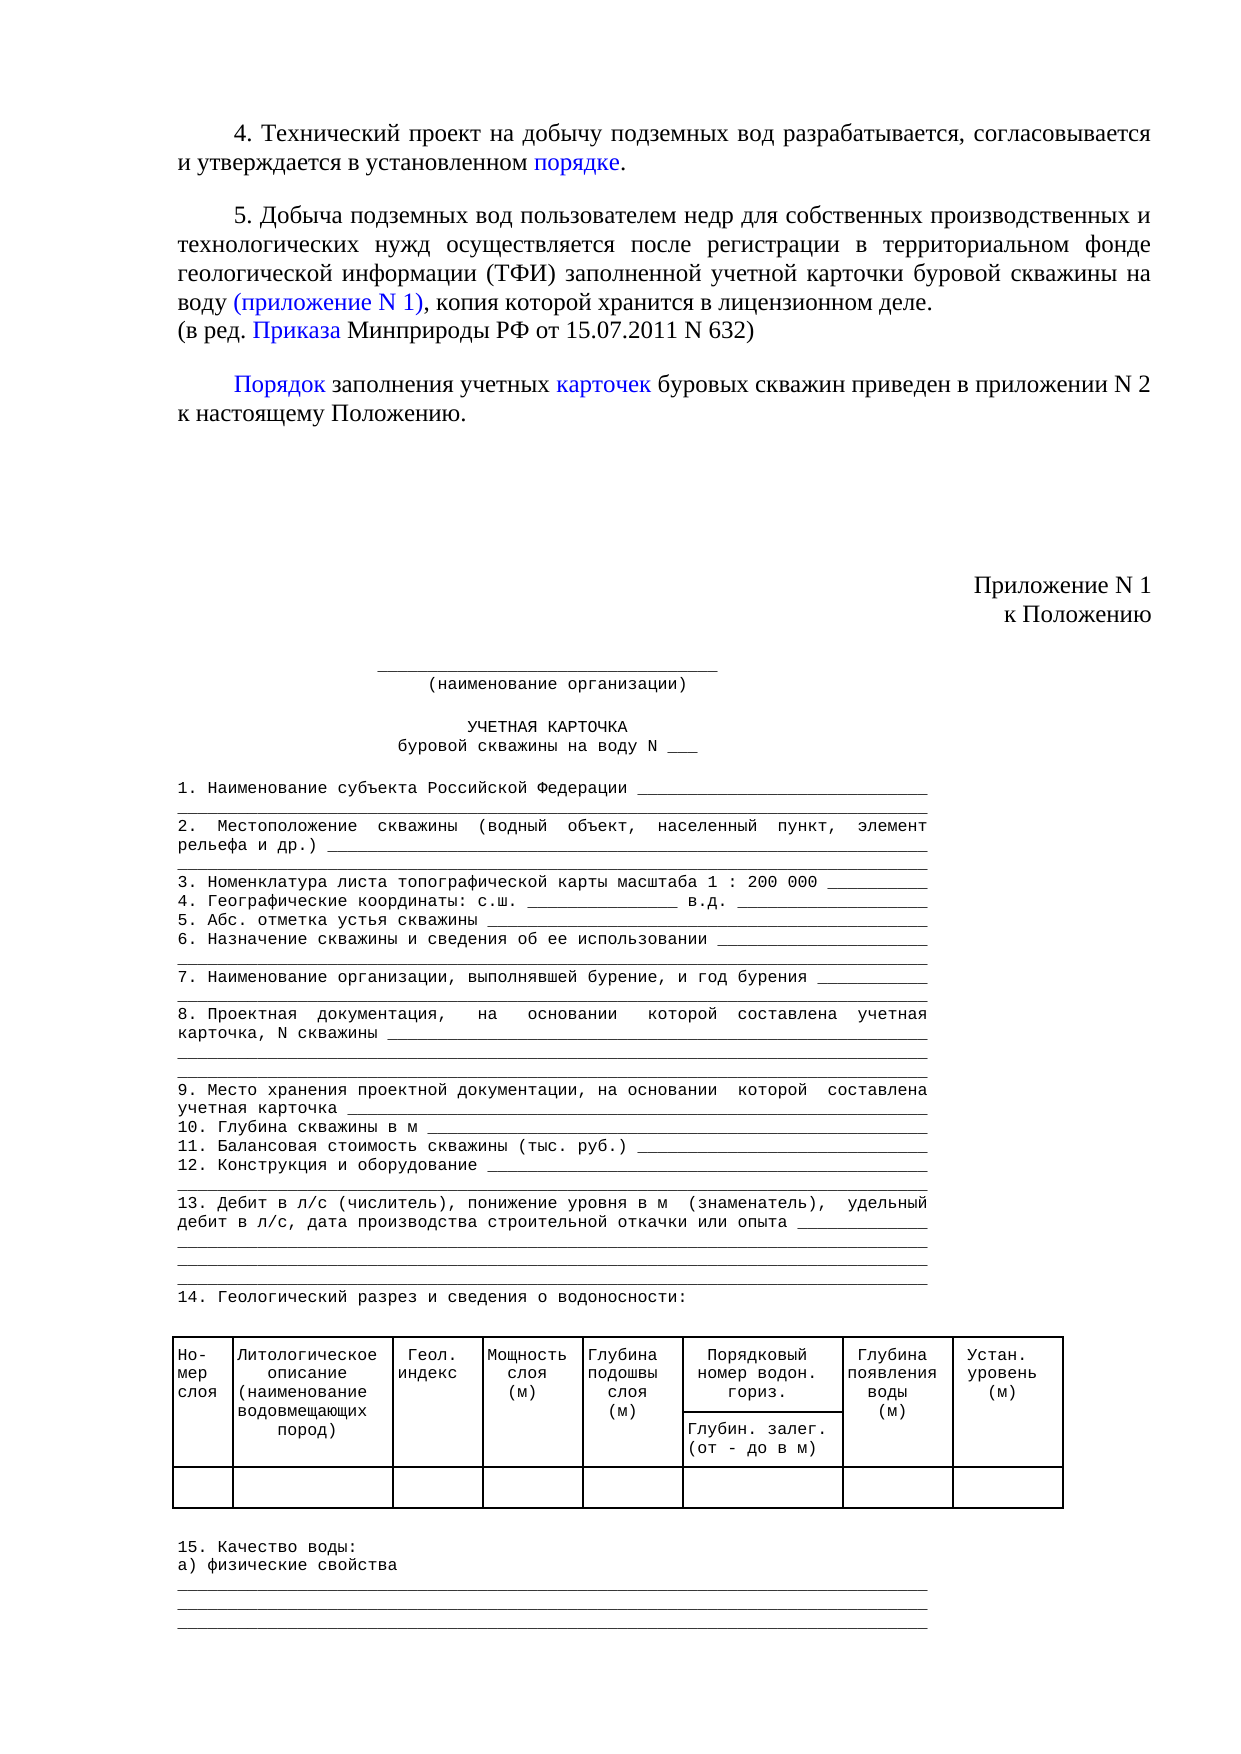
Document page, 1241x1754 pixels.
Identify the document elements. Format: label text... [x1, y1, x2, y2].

text (наименование организации) [177, 676, 1152, 694]
table_header Порядковый номер водон. гориз. [684, 1338, 842, 1411]
table_cell [394, 1468, 482, 1507]
table_cell [174, 1468, 232, 1507]
text ___________________________________________________________________________ [177, 1062, 1152, 1081]
text а) физические свойства [177, 1557, 1152, 1576]
text УЧЕТНАЯ КАРТОЧКА [177, 718, 1152, 737]
text 8. Проектная документация, на основании которой составлена учетная [177, 1006, 1152, 1025]
text 9. Место хранения проектной документации, на основании которой составлена [177, 1081, 1152, 1100]
text 4. Технический проект на добычу подземных вод разрабатывается, согласовывается и утверждается в установленном порядке. [177, 118, 1152, 176]
text буровой скважины на воду N ___ [177, 737, 1152, 756]
table_header Мощность слоя (м) [484, 1338, 582, 1466]
table_cell [844, 1468, 952, 1507]
text __________________________________ [177, 657, 1152, 676]
text 14. Геологический разрез и сведения о водоносности: [177, 1289, 1152, 1307]
text ___________________________________________________________________________ [177, 1043, 1152, 1062]
text 12. Конструкция и оборудование ____________________________________________ [177, 1157, 1152, 1176]
text дебит в л/с, дата производства строительной откачки или опыта _____________ [177, 1213, 1152, 1232]
text ___________________________________________________________________________ [177, 1176, 1152, 1194]
table_cell [684, 1468, 842, 1507]
table_cell [234, 1468, 392, 1507]
text (в ред. Приказа Минприроды РФ от 15.07.2011 N 632) [177, 316, 1152, 344]
table_cell Глубин. залег. (от - до в м) [684, 1413, 842, 1466]
text 2. Местоположение скважины (водный объект, населенный пункт, элемент [177, 817, 1152, 836]
text Порядок заполнения учетных карточек буровых скважин приведен в приложении N 2 к настоящему Положению. [177, 369, 1152, 427]
text ___________________________________________________________________________ [177, 1595, 1152, 1613]
text 15. Качество воды: [177, 1538, 1152, 1557]
table_header Устан. уровень (м) [954, 1338, 1062, 1466]
text 1. Наименование субъекта Российской Федерации _____________________________ [177, 779, 1152, 798]
table_cell [584, 1468, 682, 1507]
text 3. Номенклатура листа топографической карты масштаба 1 : 200 000 __________ [177, 874, 1152, 893]
text ___________________________________________________________________________ [177, 1251, 1152, 1270]
text Приложение N 1 [177, 571, 1152, 599]
text ___________________________________________________________________________ [177, 1576, 1152, 1595]
table_header Литологическое описание (наименование водовмещающих пород) [234, 1338, 392, 1466]
text 10. Глубина скважины в м __________________________________________________ [177, 1119, 1152, 1138]
text ___________________________________________________________________________ [177, 949, 1152, 968]
text ___________________________________________________________________________ [177, 1613, 1152, 1632]
text 5. Абс. отметка устья скважины ____________________________________________ [177, 912, 1152, 930]
table_header Геол. индекс [394, 1338, 482, 1466]
text 5. Добыча подземных вод пользователем недр для собственных производственных и технологических нужд осуществляется после регистрации в территориальном фонде геологической информации (ТФИ) заполненной учетной карточки буровой скважины на воду (приложение N 1), копия которой хранится в лицензионном деле. [177, 201, 1152, 316]
table_cell [484, 1468, 582, 1507]
text ___________________________________________________________________________ [177, 1232, 1152, 1251]
text ___________________________________________________________________________ [177, 855, 1152, 874]
table_header Глубина появления воды (м) [844, 1338, 952, 1466]
text к Положению [177, 599, 1152, 628]
text 6. Назначение скважины и сведения об ее использовании _____________________ [177, 930, 1152, 949]
table_cell [954, 1468, 1062, 1507]
text 4. Географические координаты: с.ш. _______________ в.д. ___________________ [177, 893, 1152, 912]
text 7. Наименование организации, выполнявшей бурение, и год бурения ___________ [177, 968, 1152, 987]
text рельефа и др.) ____________________________________________________________ [177, 836, 1152, 855]
text учетная карточка __________________________________________________________ [177, 1100, 1152, 1119]
text карточка, N скважины ______________________________________________________ [177, 1025, 1152, 1043]
text ___________________________________________________________________________ [177, 1270, 1152, 1289]
table_header Но- мер слоя [174, 1338, 232, 1466]
text 13. Дебит в л/с (числитель), понижение уровня в м (знаменатель), удельный [177, 1194, 1152, 1213]
text ___________________________________________________________________________ [177, 987, 1152, 1006]
table_header Глубина подошвы слоя (м) [584, 1338, 682, 1466]
text ___________________________________________________________________________ [177, 798, 1152, 817]
text 11. Балансовая стоимость скважины (тыс. руб.) _____________________________ [177, 1138, 1152, 1157]
